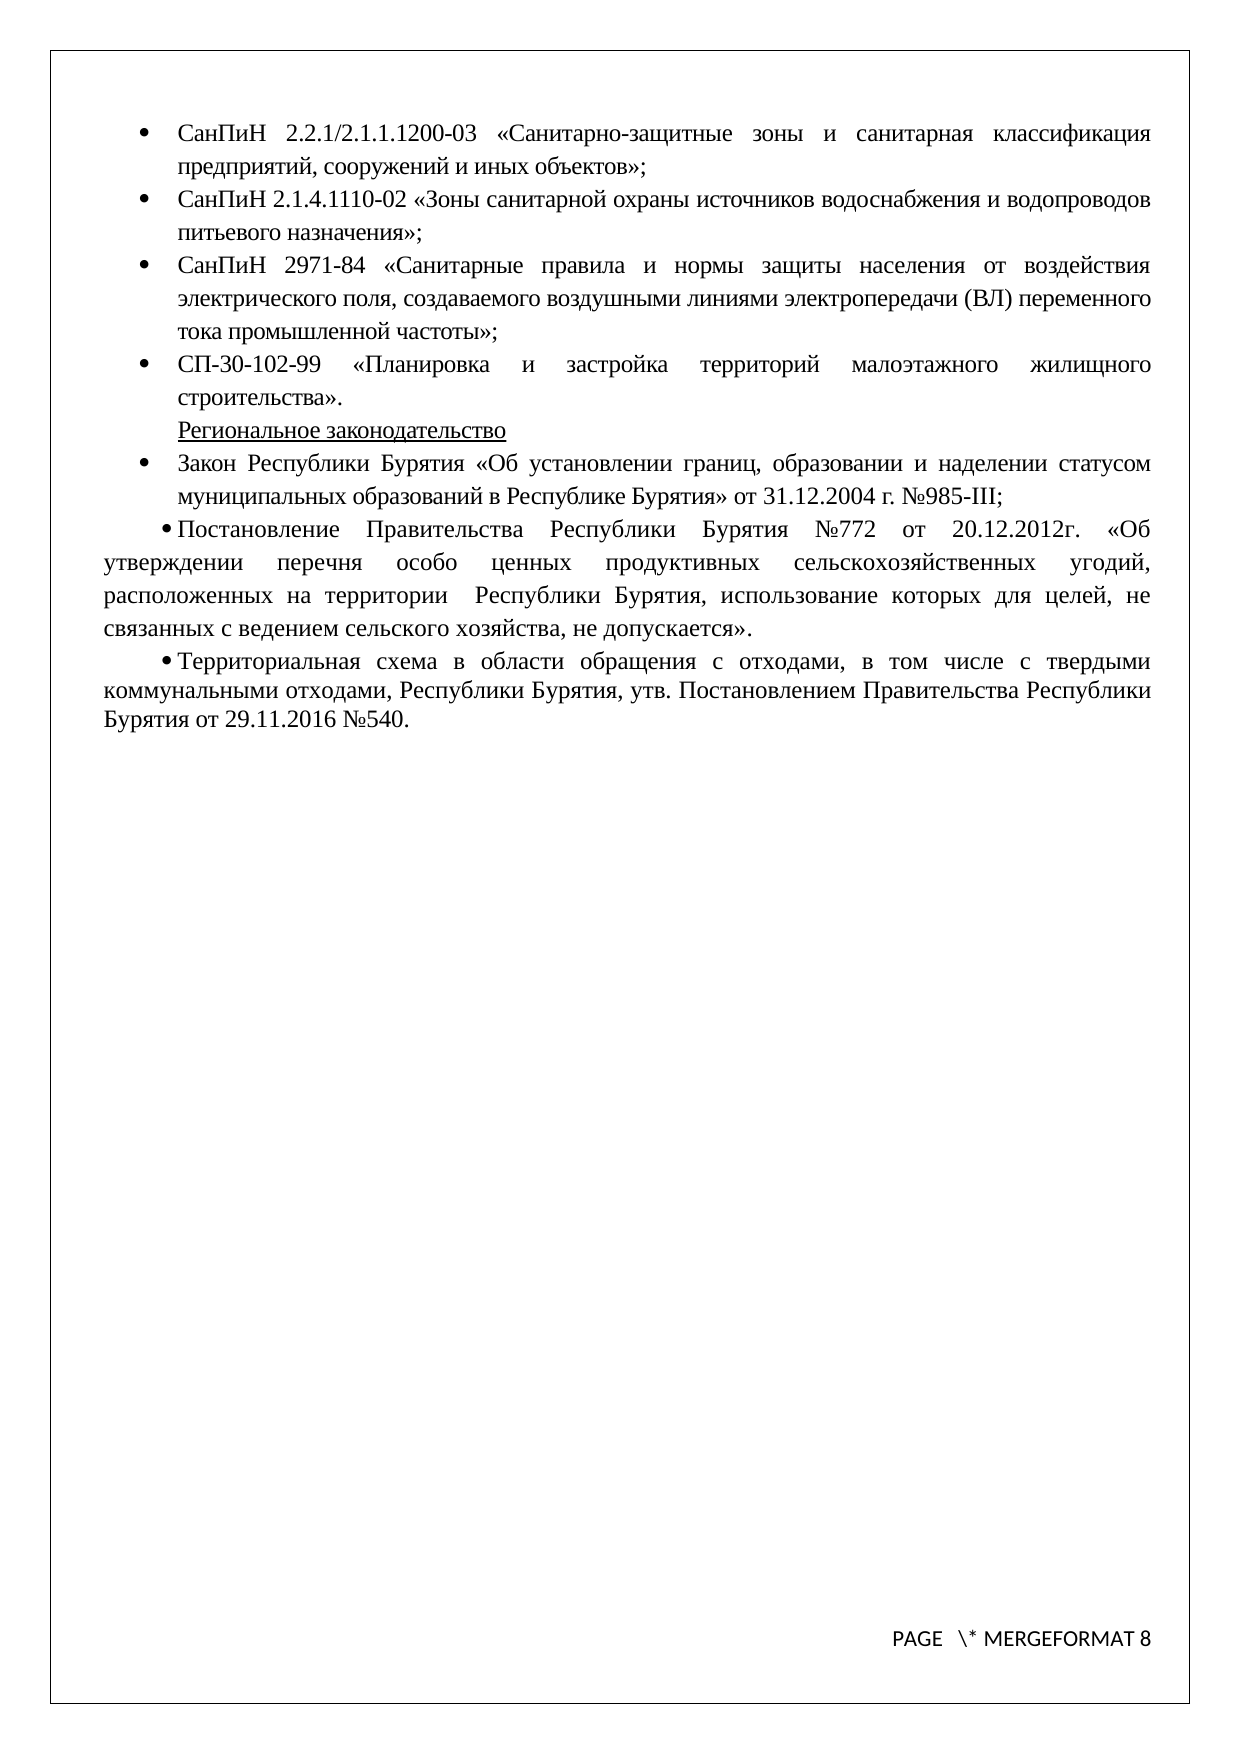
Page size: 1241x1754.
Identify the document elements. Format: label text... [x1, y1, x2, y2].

list Постановление Правительства Республики Бурятия №772 от 20.12.2012г. «Об утверждении перечня особо ценных продуктивных сельскохозяйственных угодий, расположенных на территории Республики Бурятия, использование которых для целей, не связанных с ведением сельского хозяйства, не допускается». [103, 514, 1152, 642]
list СП-30-102-99 «Планировка и застройка территорий малоэтажного жилищного строительства». [140, 349, 1152, 411]
list СанПиН 2971-84 «Санитарные правила и нормы защиты населения от воздействия электрического поля, создаваемого воздушными линиями электропередачи (ВЛ) переменного тока промышленной частоты»; [140, 250, 1152, 345]
text Региональное законодательство [103, 415, 1152, 444]
list СанПиН 2.2.1/2.1.1.1200-03 «Санитарно-защитные зоны и санитарная классификация предприятий, сооружений и иных объектов»; [140, 118, 1152, 180]
title Территориальная схема в области обращения с отходами, в том числе с твердыми коммунальными отходами, Республики Бурятия, утв. Постановлением Правительства Республики Бурятия от 29.11.2016 №540. [103, 646, 1152, 733]
list Закон Республики Бурятия «Об установлении границ, образовании и наделении статусом муниципальных образований в Республике Бурятия» от 31.12.2004 г. №985-III; [140, 448, 1152, 510]
list СанПиН 2.1.4.1110-02 «Зоны санитарной охраны источников водоснабжения и водопроводов питьевого назначения»; [140, 184, 1152, 246]
